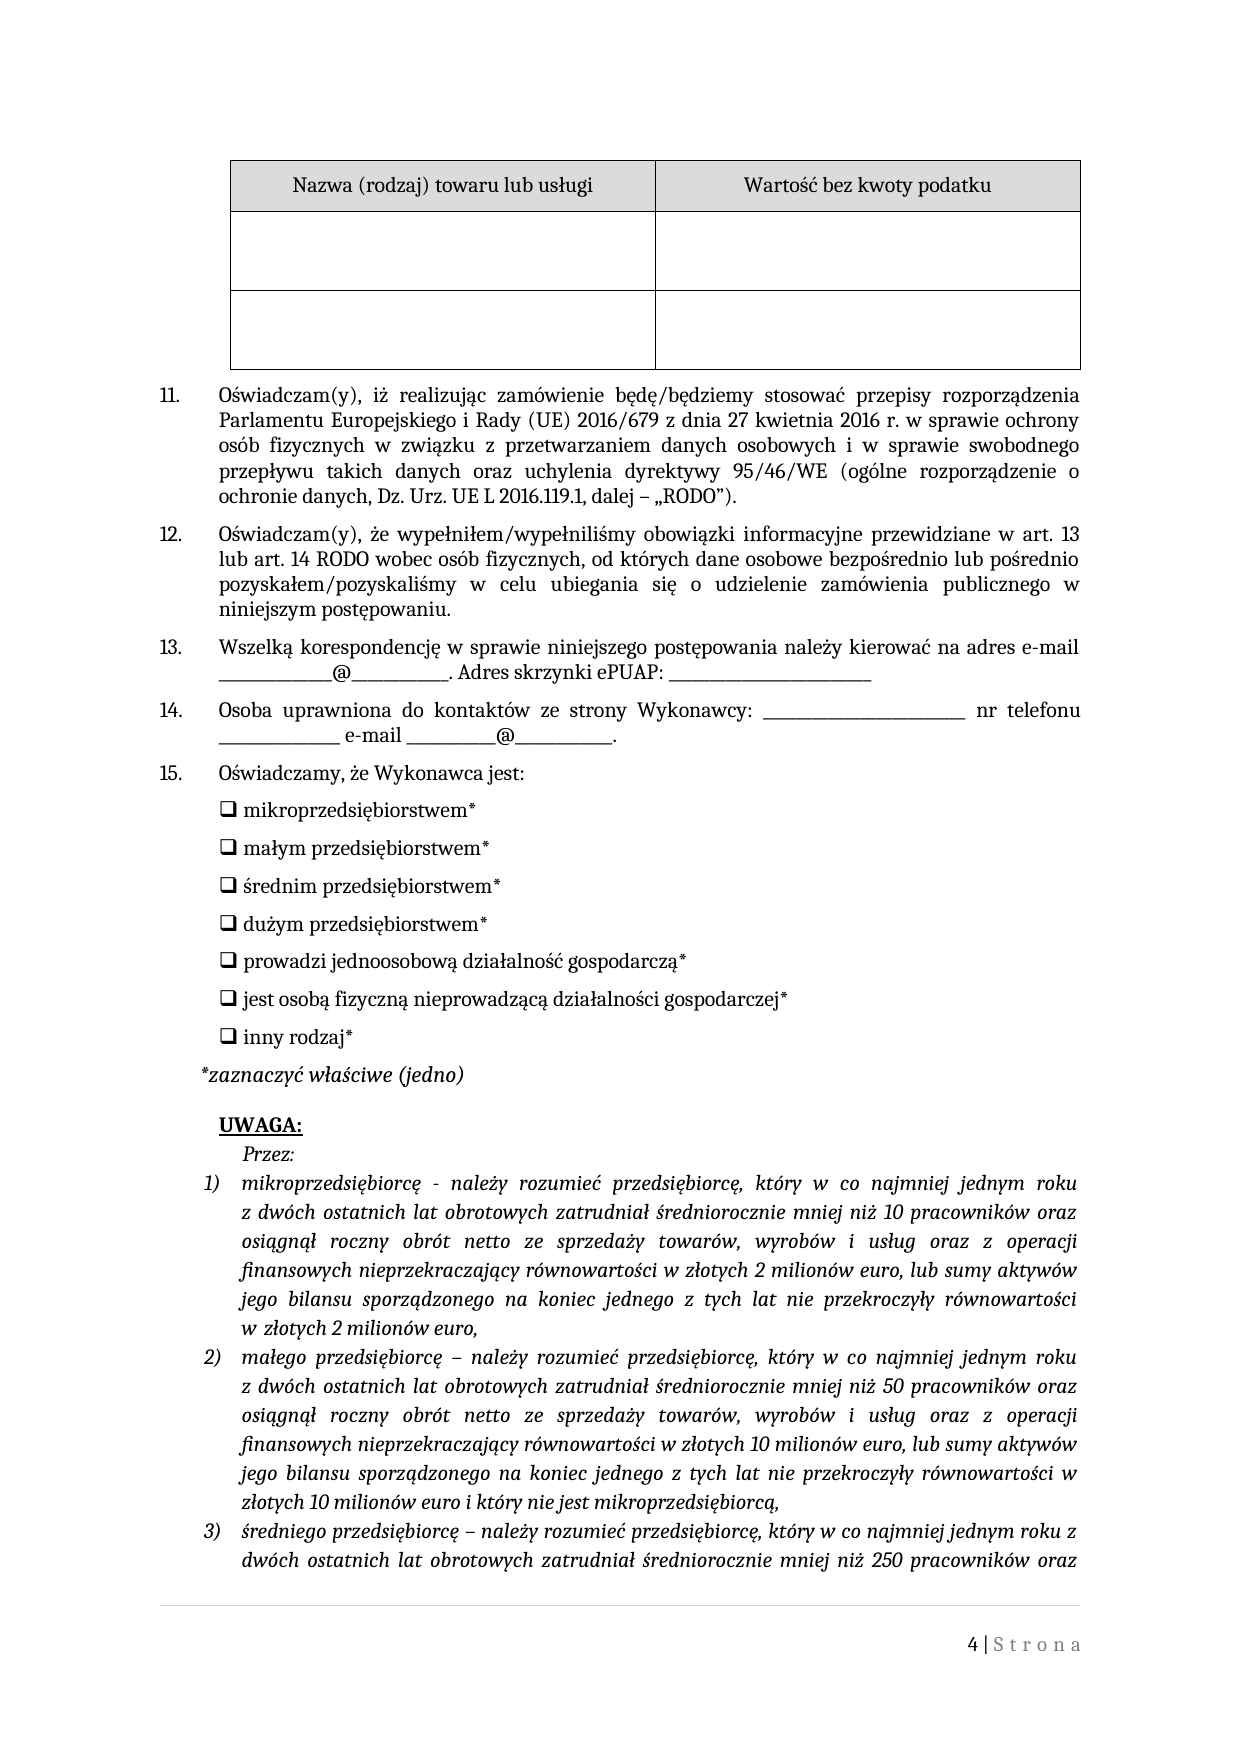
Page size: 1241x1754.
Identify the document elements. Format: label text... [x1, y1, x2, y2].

list Oświadczamy, że Wykonawca jest: [159, 761, 1081, 786]
list Oświadczam(y), że wypełniłem/wypełniliśmy obowiązki informacyjne przewidziane w art. 13 lub art. 14 RODO wobec osób fizycznych, od których dane osobowe bezpośrednio lub pośrednio pozyskałem/pozyskaliśmy w celu ubiegania się o udzielenie zamówienia publicznego w niniejszym postępowaniu. [159, 521, 1081, 622]
table_cell [231, 291, 655, 369]
list dużym przedsiębiorstwem* [218, 911, 1081, 937]
list prowadzi jednoosobową działalność gospodarczą* [218, 949, 1081, 974]
list średnim przedsiębiorstwem* [218, 874, 1081, 899]
list mikroprzedsiębiorstwem* [218, 798, 1081, 823]
list Przez: [218, 1142, 1081, 1167]
list inny rodzaj* [218, 1024, 1081, 1050]
list Wszelką korespondencję w sprawie niniejszego postępowania należy kierować na adres e-mail ______________@____________. Adres skrzynki ePUAP: _________________________ [159, 635, 1081, 685]
list małym przedsiębiorstwem* [218, 836, 1081, 861]
table_cell [231, 212, 655, 290]
table_header Wartość bez kwoty podatku [656, 161, 1080, 211]
list małego przedsiębiorcę – należy rozumieć przedsiębiorcę, który w co najmniej jednym roku z dwóch ostatnich lat obrotowych zatrudniał średniorocznie mniej niż 50 pracowników oraz osiągnął roczny obrót netto ze sprzedaży towarów, wyrobów i usług oraz z operacji finansowych nieprzekraczający równowartości w złotych 10 milionów euro, lub sumy aktywów jego bilansu sporządzonego na koniec jednego z tych lat nie przekroczyły równowartości w złotych 10 milionów euro i który nie jest mikroprzedsiębiorcą, [204, 1345, 1081, 1515]
list Osoba uprawniona do kontaktów ze strony Wykonawcy: _________________________ nr telefonu _______________ e-mail ___________@____________. [159, 698, 1081, 748]
list UWAGA: [218, 1113, 1081, 1138]
text *zaznaczyć właściwe (jedno) [159, 1062, 1081, 1088]
table_cell [656, 212, 1080, 290]
table_header Nazwa (rodzaj) towaru lub usługi [231, 161, 655, 211]
list jest osobą fizyczną nieprowadzącą działalności gospodarczej* [218, 987, 1081, 1012]
table_cell [656, 291, 1080, 369]
list Oświadczam(y), iż realizując zamówienie będę/będziemy stosować przepisy rozporządzenia Parlamentu Europejskiego i Rady (UE) 2016/679 z dnia 27 kwietnia 2016 r. w sprawie ochrony osób fizycznych w związku z przetwarzaniem danych osobowych i w sprawie swobodnego przepływu takich danych oraz uchylenia dyrektywy 95/46/WE (ogólne rozporządzenie o ochronie danych, Dz. Urz. UE L 2016.119.1, dalej – „RODO”). [159, 383, 1081, 509]
list mikroprzedsiębiorcę - należy rozumieć przedsiębiorcę, który w co najmniej jednym roku z dwóch ostatnich lat obrotowych zatrudniał średniorocznie mniej niż 10 pracowników oraz osiągnął roczny obrót netto ze sprzedaży towarów, wyrobów i usług oraz z operacji finansowych nieprzekraczający równowartości w złotych 2 milionów euro, lub sumy aktywów jego bilansu sporządzonego na koniec jednego z tych lat nie przekroczyły równowartości w złotych 2 milionów euro, [204, 1171, 1081, 1341]
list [204, 1519, 1081, 1573]
